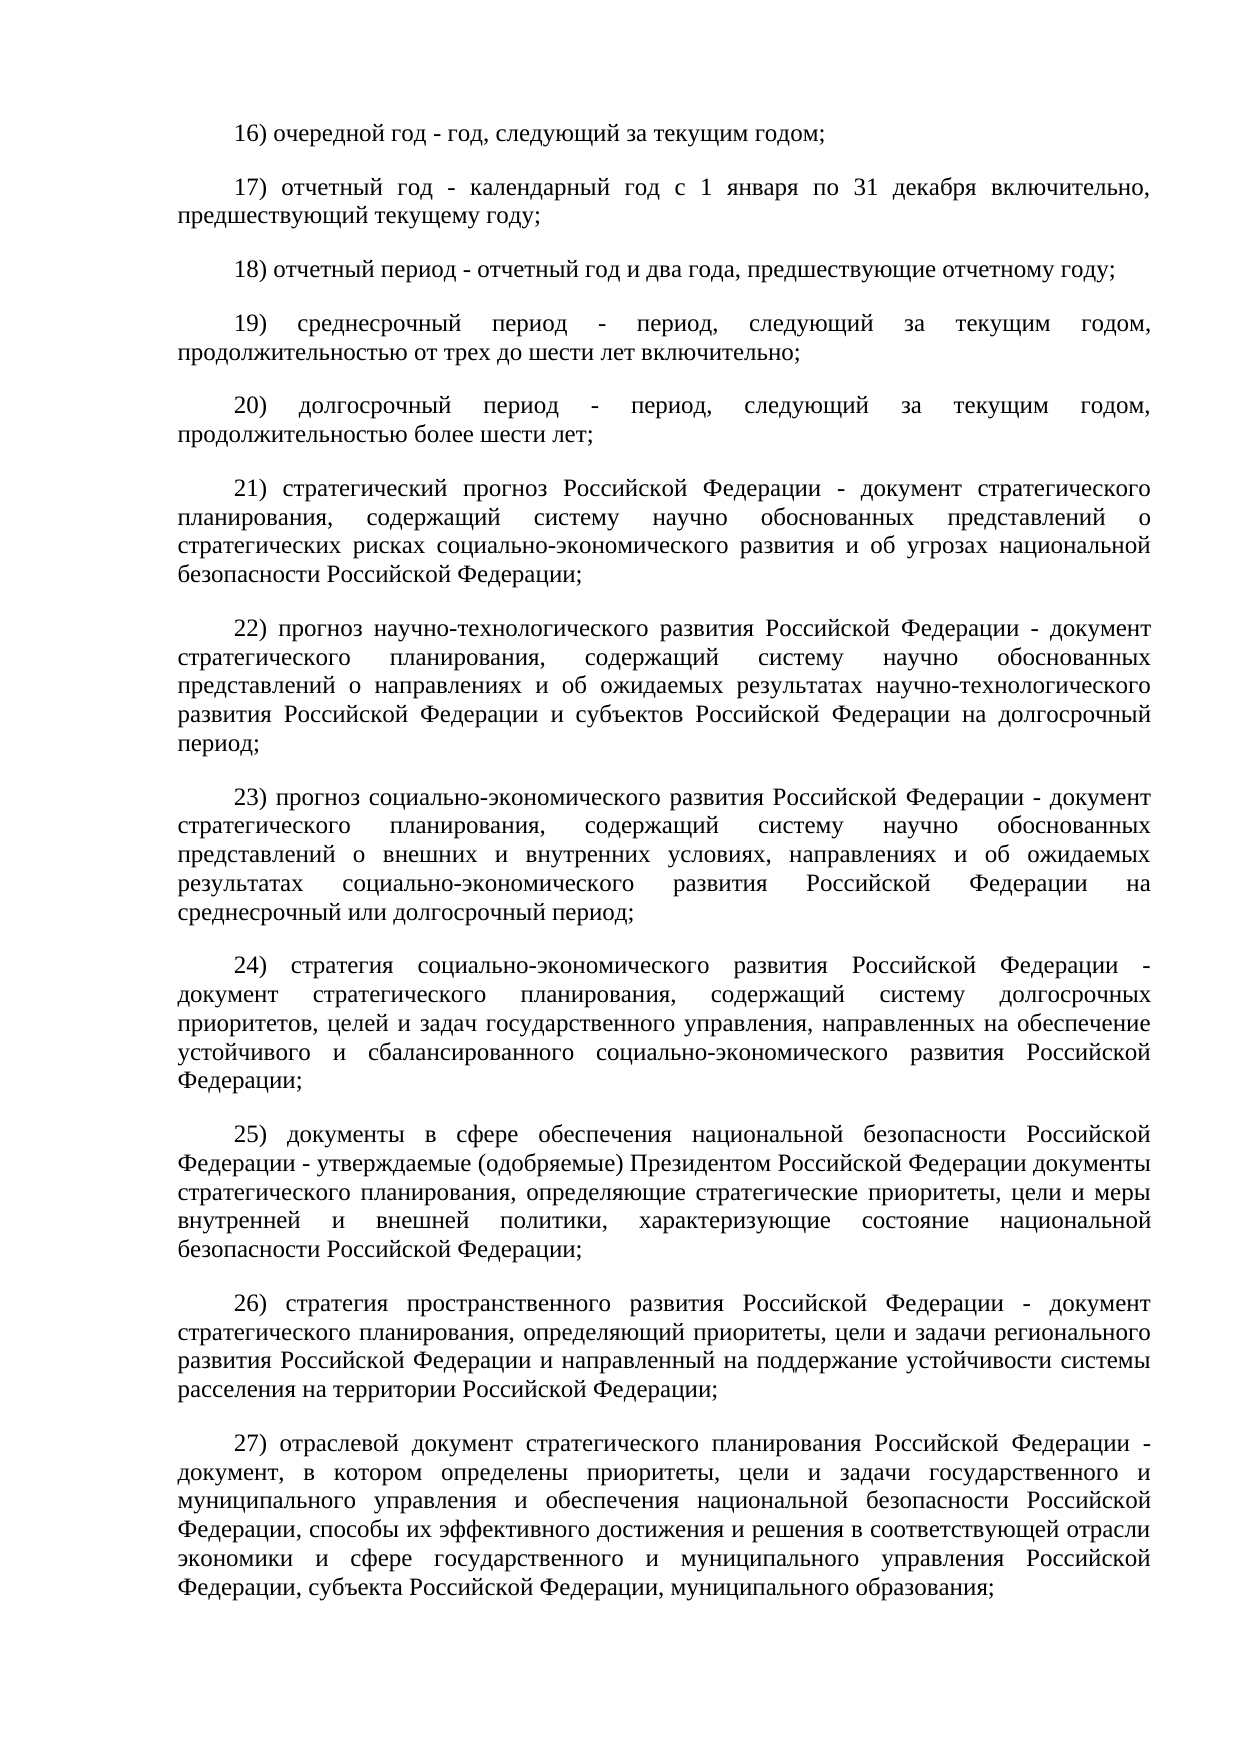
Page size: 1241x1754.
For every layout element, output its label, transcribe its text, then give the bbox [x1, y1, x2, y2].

text 19) среднесрочный период - период, следующий за текущим годом, продолжительностью от трех до шести лет включительно; [177, 308, 1152, 366]
text 16) очередной год - год, следующий за текущим годом; [177, 118, 1152, 147]
text 24) стратегия социально-экономического развития Российской Федерации - документ стратегического планирования, содержащий систему долгосрочных приоритетов, целей и задач государственного управления, направленных на обеспечение устойчивого и сбалансированного социально-экономического развития Российской Федерации; [177, 951, 1152, 1094]
text 20) долгосрочный период - период, следующий за текущим годом, продолжительностью более шести лет; [177, 391, 1152, 448]
text 23) прогноз социально-экономического развития Российской Федерации - документ стратегического планирования, содержащий систему научно обоснованных представлений о внешних и внутренних условиях, направлениях и об ожидаемых результатах социально-экономического развития Российской Федерации на среднесрочный или долгосрочный период; [177, 782, 1152, 926]
text 26) стратегия пространственного развития Российской Федерации - документ стратегического планирования, определяющий приоритеты, цели и задачи регионального развития Российской Федерации и направленный на поддержание устойчивости системы расселения на территории Российской Федерации; [177, 1288, 1152, 1403]
text 25) документы в сфере обеспечения национальной безопасности Российской Федерации - утверждаемые (одобряемые) Президентом Российской Федерации документы стратегического планирования, определяющие стратегические приоритеты, цели и меры внутренней и внешней политики, характеризующие состояние национальной безопасности Российской Федерации; [177, 1119, 1152, 1263]
text 18) отчетный период - отчетный год и два года, предшествующие отчетному году; [177, 254, 1152, 283]
text 27) отраслевой документ стратегического планирования Российской Федерации - документ, в котором определены приоритеты, цели и задачи государственного и муниципального управления и обеспечения национальной безопасности Российской Федерации, способы их эффективного достижения и решения в соответствующей отрасли экономики и сфере государственного и муниципального управления Российской Федерации, субъекта Российской Федерации, муниципального образования; [177, 1428, 1152, 1601]
text 17) отчетный год - календарный год с 1 января по 31 декабря включительно, предшествующий текущему году; [177, 172, 1152, 229]
text 21) стратегический прогноз Российской Федерации - документ стратегического планирования, содержащий систему научно обоснованных представлений о стратегических рисках социально-экономического развития и об угрозах национальной безопасности Российской Федерации; [177, 473, 1152, 588]
text 22) прогноз научно-технологического развития Российской Федерации - документ стратегического планирования, содержащий систему научно обоснованных представлений о направлениях и об ожидаемых результатах научно-технологического развития Российской Федерации и субъектов Российской Федерации на долгосрочный период; [177, 613, 1152, 757]
